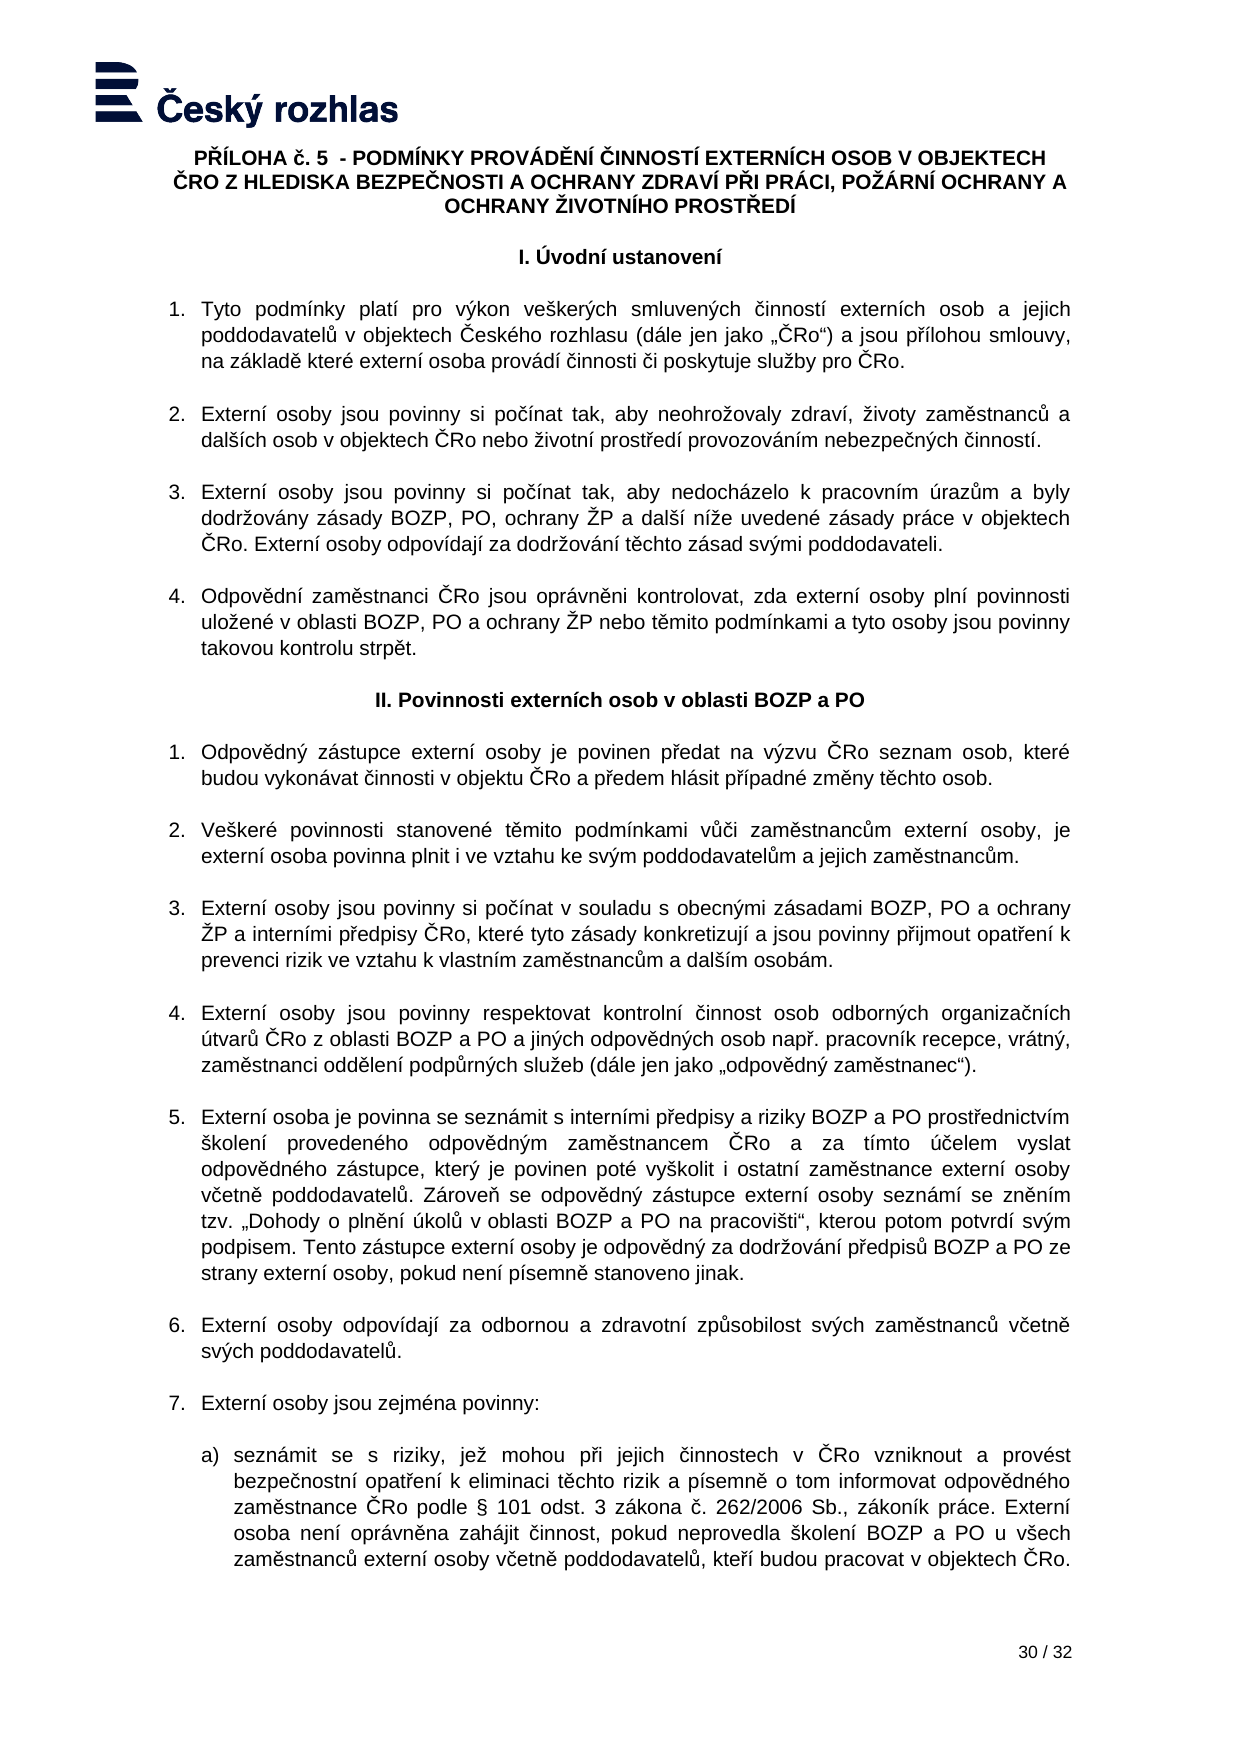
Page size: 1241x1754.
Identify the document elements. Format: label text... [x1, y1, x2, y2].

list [201, 1442, 1072, 1572]
list Externí osoba je povinna se seznámit s interními předpisy a riziky BOZP a PO prostřednictvím školení provedeného odpovědným zaměstnancem ČRo a za tímto účelem vyslat odpovědného zástupce, který je povinen poté vyškolit i ostatní zaměstnance externí osoby včetně poddodavatelů. Zároveň se odpovědný zástupce externí osoby seznámí se zněním tzv. „Dohody o plnění úkolů v oblasti BOZP a PO na pracovišti“, kterou potom potvrdí svým podpisem. Tento zástupce externí osoby je odpovědný za dodržování předpisů BOZP a PO ze strany externí osoby, pokud není písemně stanoveno jinak. [168, 1103, 1072, 1286]
list Tyto podmínky platí pro výkon veškerých smluvených činností externích osob a jejich poddodavatelů v objektech Českého rozhlasu (dále jen jako „ČRo“) a jsou přílohou smlouvy, na základě které externí osoba provádí činnosti či poskytuje služby pro ČRo. [168, 296, 1072, 374]
subtitle Úvodní ustanovení [168, 244, 1072, 270]
list Externí osoby jsou povinny si počínat v souladu s obecnými zásadami BOZP, PO a ochrany ŽP a interními předpisy ČRo, které tyto zásady konkretizují a jsou povinny přijmout opatření k prevenci rizik ve vztahu k vlastním zaměstnancům a dalším osobám. [168, 895, 1072, 973]
picture [95, 62, 398, 128]
list Externí osoby jsou zejména povinny: [168, 1390, 1072, 1416]
subtitle Povinnosti externích osob v oblasti BOZP a PO [168, 687, 1072, 713]
list Externí osoby jsou povinny respektovat kontrolní činnost osob odborných organizačních útvarů ČRo z oblasti BOZP a PO a jiných odpovědných osob např. pracovník recepce, vrátný, zaměstnanci oddělení podpůrných služeb (dále jen jako „odpovědný zaměstnanec“). [168, 999, 1072, 1077]
list Externí osoby jsou povinny si počínat tak, aby nedocházelo k pracovním úrazům a byly dodržovány zásady BOZP, PO, ochrany ŽP a další níže uvedené zásady práce v objektech ČRo. Externí osoby odpovídají za dodržování těchto zásad svými poddodavateli. [168, 478, 1072, 556]
list Odpovědní zaměstnanci ČRo jsou oprávněni kontrolovat, zda externí osoby plní povinnosti uložené v oblasti BOZP, PO a ochrany ŽP nebo těmito podmínkami a tyto osoby jsou povinny takovou kontrolu strpět. [168, 582, 1072, 661]
list Odpovědný zástupce externí osoby je povinen předat na výzvu ČRo seznam osob, které budou vykonávat činnosti v objektu ČRo a předem hlásit případné změny těchto osob. [168, 739, 1072, 791]
text PŘÍLOHA č. 5 - PODMÍNKY PROVÁDĚNÍ ČINNOSTÍ EXTERNÍCH OSOB V OBJEKTECH ČRO Z HLEDISKA BEZPEČNOSTI A OCHRANY ZDRAVÍ PŘI PRÁCI, POŽÁRNÍ OCHRANY A OCHRANY ŽIVOTNÍHO PROSTŘEDÍ [168, 146, 1072, 218]
list Externí osoby odpovídají za odbornou a zdravotní způsobilost svých zaměstnanců včetně svých poddodavatelů. [168, 1312, 1072, 1364]
list Externí osoby jsou povinny si počínat tak, aby neohrožovaly zdraví, životy zaměstnanců a dalších osob v objektech ČRo nebo životní prostředí provozováním nebezpečných činností. [168, 400, 1072, 452]
list Veškeré povinnosti stanovené těmito podmínkami vůči zaměstnancům externí osoby, je externí osoba povinna plnit i ve vztahu ke svým poddodavatelům a jejich zaměstnancům. [168, 817, 1072, 869]
